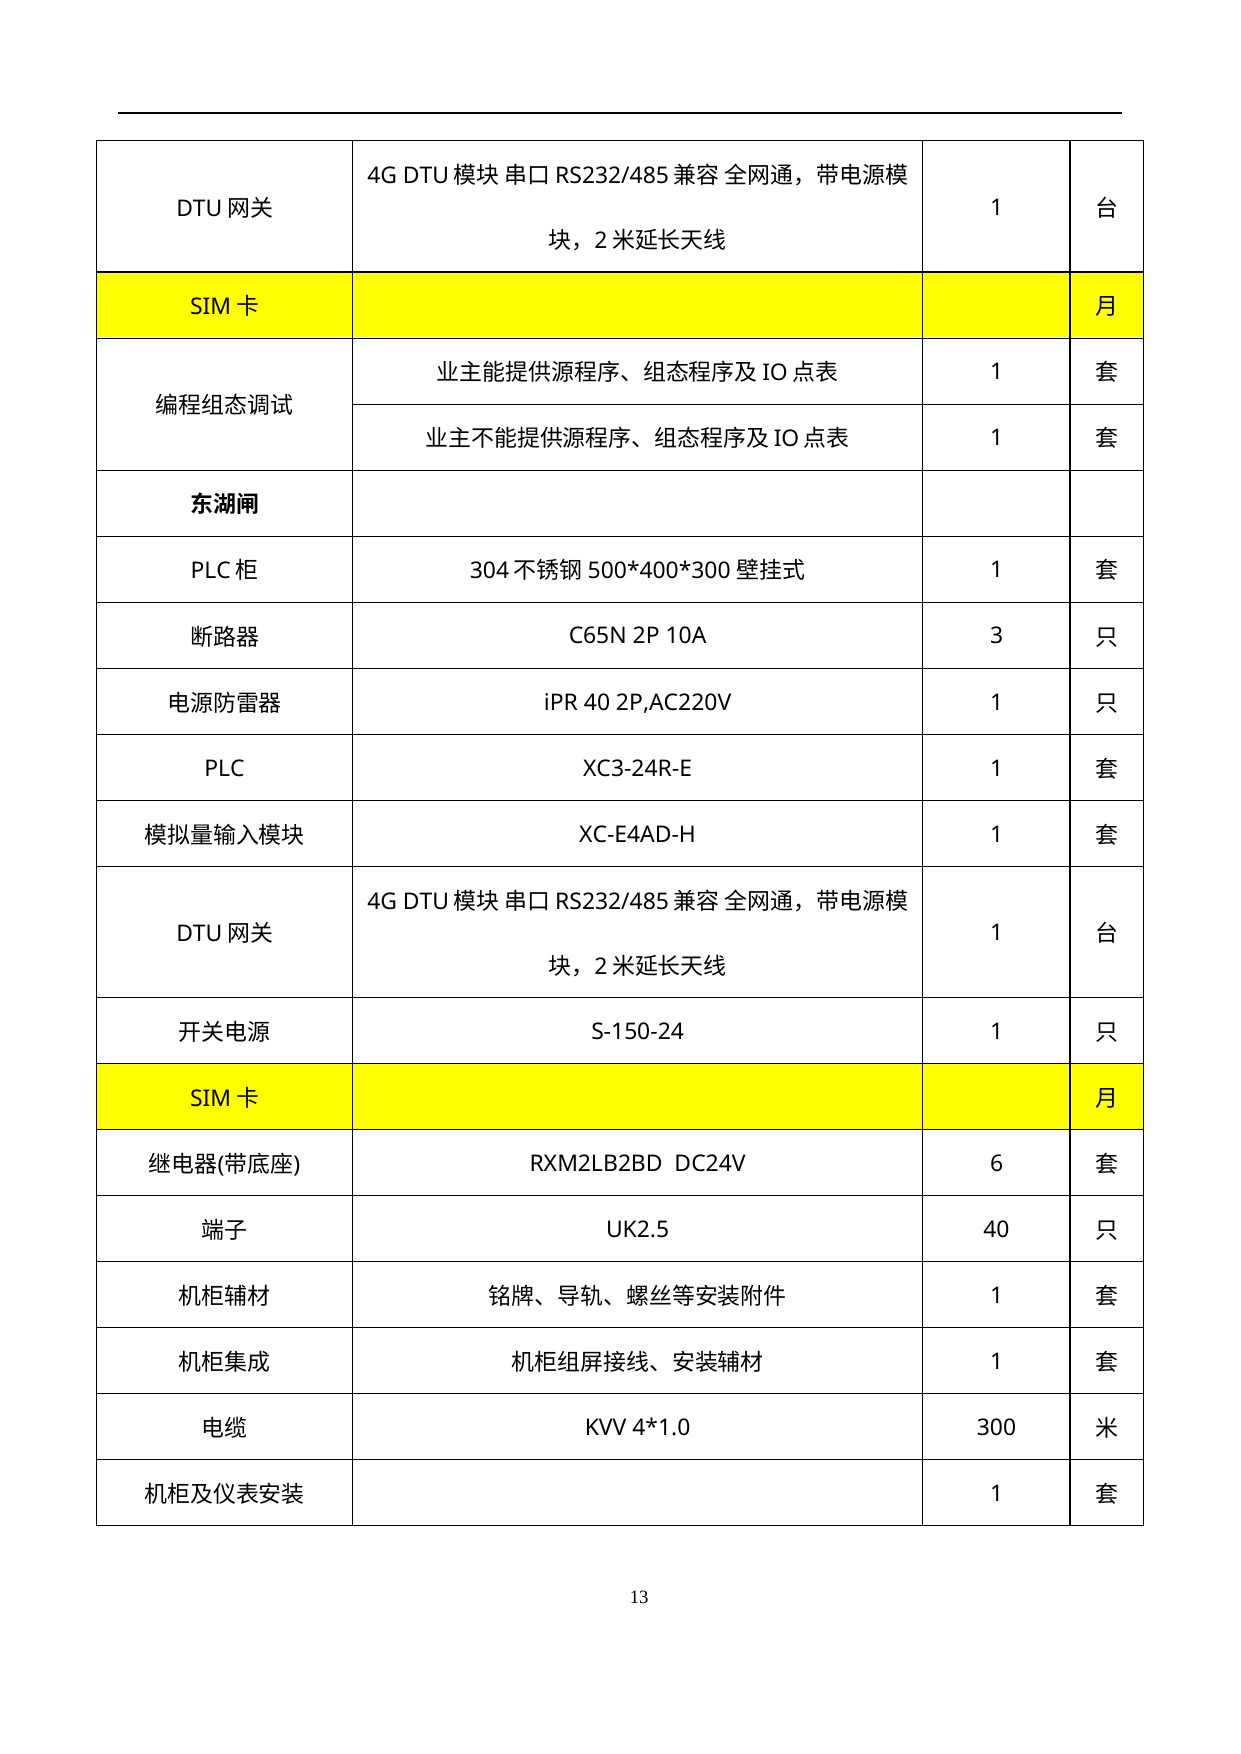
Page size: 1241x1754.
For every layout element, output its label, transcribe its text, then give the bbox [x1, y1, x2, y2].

table_cell 1 [923, 537, 1069, 602]
table_cell [353, 273, 922, 337]
table_cell 1 [923, 339, 1069, 403]
table_cell 断路器 [97, 603, 352, 668]
table_cell [923, 471, 1069, 536]
table_cell 只 [1071, 669, 1143, 734]
table_cell 1 [923, 801, 1069, 866]
table_cell 套 [1071, 405, 1143, 469]
table_cell [353, 471, 922, 536]
table_cell 套 [1071, 1262, 1143, 1327]
table_cell 套 [1071, 735, 1143, 800]
table_cell 套 [1071, 801, 1143, 866]
table_cell 机柜辅材 [97, 1262, 352, 1327]
table_cell DTU网关 [97, 141, 352, 271]
table_cell XC3-24R-E [353, 735, 922, 800]
table_cell SIM卡 [97, 1064, 352, 1129]
table_cell 4G DTU模块 串口RS232/485兼容 全网通，带电源模块，2米延长天线 [353, 867, 922, 997]
table_cell 机柜组屏接线、安装辅材 [353, 1328, 922, 1393]
table_cell iPR 40 2P,AC220V [353, 669, 922, 734]
table_cell 套 [1071, 1460, 1143, 1525]
table_cell 业主能提供源程序、组态程序及IO点表 [353, 339, 922, 403]
table_cell 模拟量输入模块 [97, 801, 352, 866]
table_cell 月 [1071, 273, 1143, 337]
table_cell C65N 2P 10A [353, 603, 922, 668]
table_cell 套 [1071, 1130, 1143, 1195]
table_cell 编程组态调试 [97, 339, 352, 469]
table_cell 业主不能提供源程序、组态程序及IO点表 [353, 405, 922, 469]
table_cell 开关电源 [97, 998, 352, 1063]
table_cell SIM卡 [97, 273, 352, 337]
table_cell RXM2LB2BD DC24V [353, 1130, 922, 1195]
table_cell DTU网关 [97, 867, 352, 997]
table_cell 1 [923, 867, 1069, 997]
table_cell S-150-24 [353, 998, 922, 1063]
table_cell UK2.5 [353, 1196, 922, 1261]
table_cell 端子 [97, 1196, 352, 1261]
table_cell 1 [923, 405, 1069, 469]
table_cell 只 [1071, 603, 1143, 668]
table_cell 40 [923, 1196, 1069, 1261]
table_cell 米 [1071, 1394, 1143, 1459]
table_cell 300 [923, 1394, 1069, 1459]
table_cell 台 [1071, 867, 1143, 997]
table_cell 4G DTU模块 串口RS232/485兼容 全网通，带电源模块，2米延长天线 [353, 141, 922, 271]
table_cell 台 [1071, 141, 1143, 271]
table_cell 1 [923, 669, 1069, 734]
table_cell 只 [1071, 1196, 1143, 1261]
table_cell 1 [923, 998, 1069, 1063]
table_cell [353, 1064, 922, 1129]
table_cell 铭牌、导轨、螺丝等安装附件 [353, 1262, 922, 1327]
table_cell [923, 1064, 1069, 1129]
table_cell 1 [923, 141, 1069, 271]
table_cell PLC柜 [97, 537, 352, 602]
table_cell 电源防雷器 [97, 669, 352, 734]
table_cell 6 [923, 1130, 1069, 1195]
table_cell 1 [923, 1460, 1069, 1525]
table_cell 机柜及仪表安装 [97, 1460, 352, 1525]
table_cell 1 [923, 1262, 1069, 1327]
table_cell 继电器(带底座) [97, 1130, 352, 1195]
table_cell [1071, 471, 1143, 536]
table_cell 套 [1071, 339, 1143, 403]
table_cell [923, 273, 1069, 337]
table_cell XC-E4AD-H [353, 801, 922, 866]
table_cell PLC [97, 735, 352, 800]
table_cell 东湖闸 [97, 471, 352, 536]
table_cell 只 [1071, 998, 1143, 1063]
table_cell 3 [923, 603, 1069, 668]
table_cell 机柜集成 [97, 1328, 352, 1393]
table_cell 1 [923, 1328, 1069, 1393]
table_cell [353, 1460, 922, 1525]
table_cell 套 [1071, 537, 1143, 602]
table_cell 电缆 [97, 1394, 352, 1459]
table_cell 套 [1071, 1328, 1143, 1393]
table_cell 月 [1071, 1064, 1143, 1129]
table_cell 1 [923, 735, 1069, 800]
table_cell 304不锈钢 500*400*300 壁挂式 [353, 537, 922, 602]
table_cell KVV 4*1.0 [353, 1394, 922, 1459]
